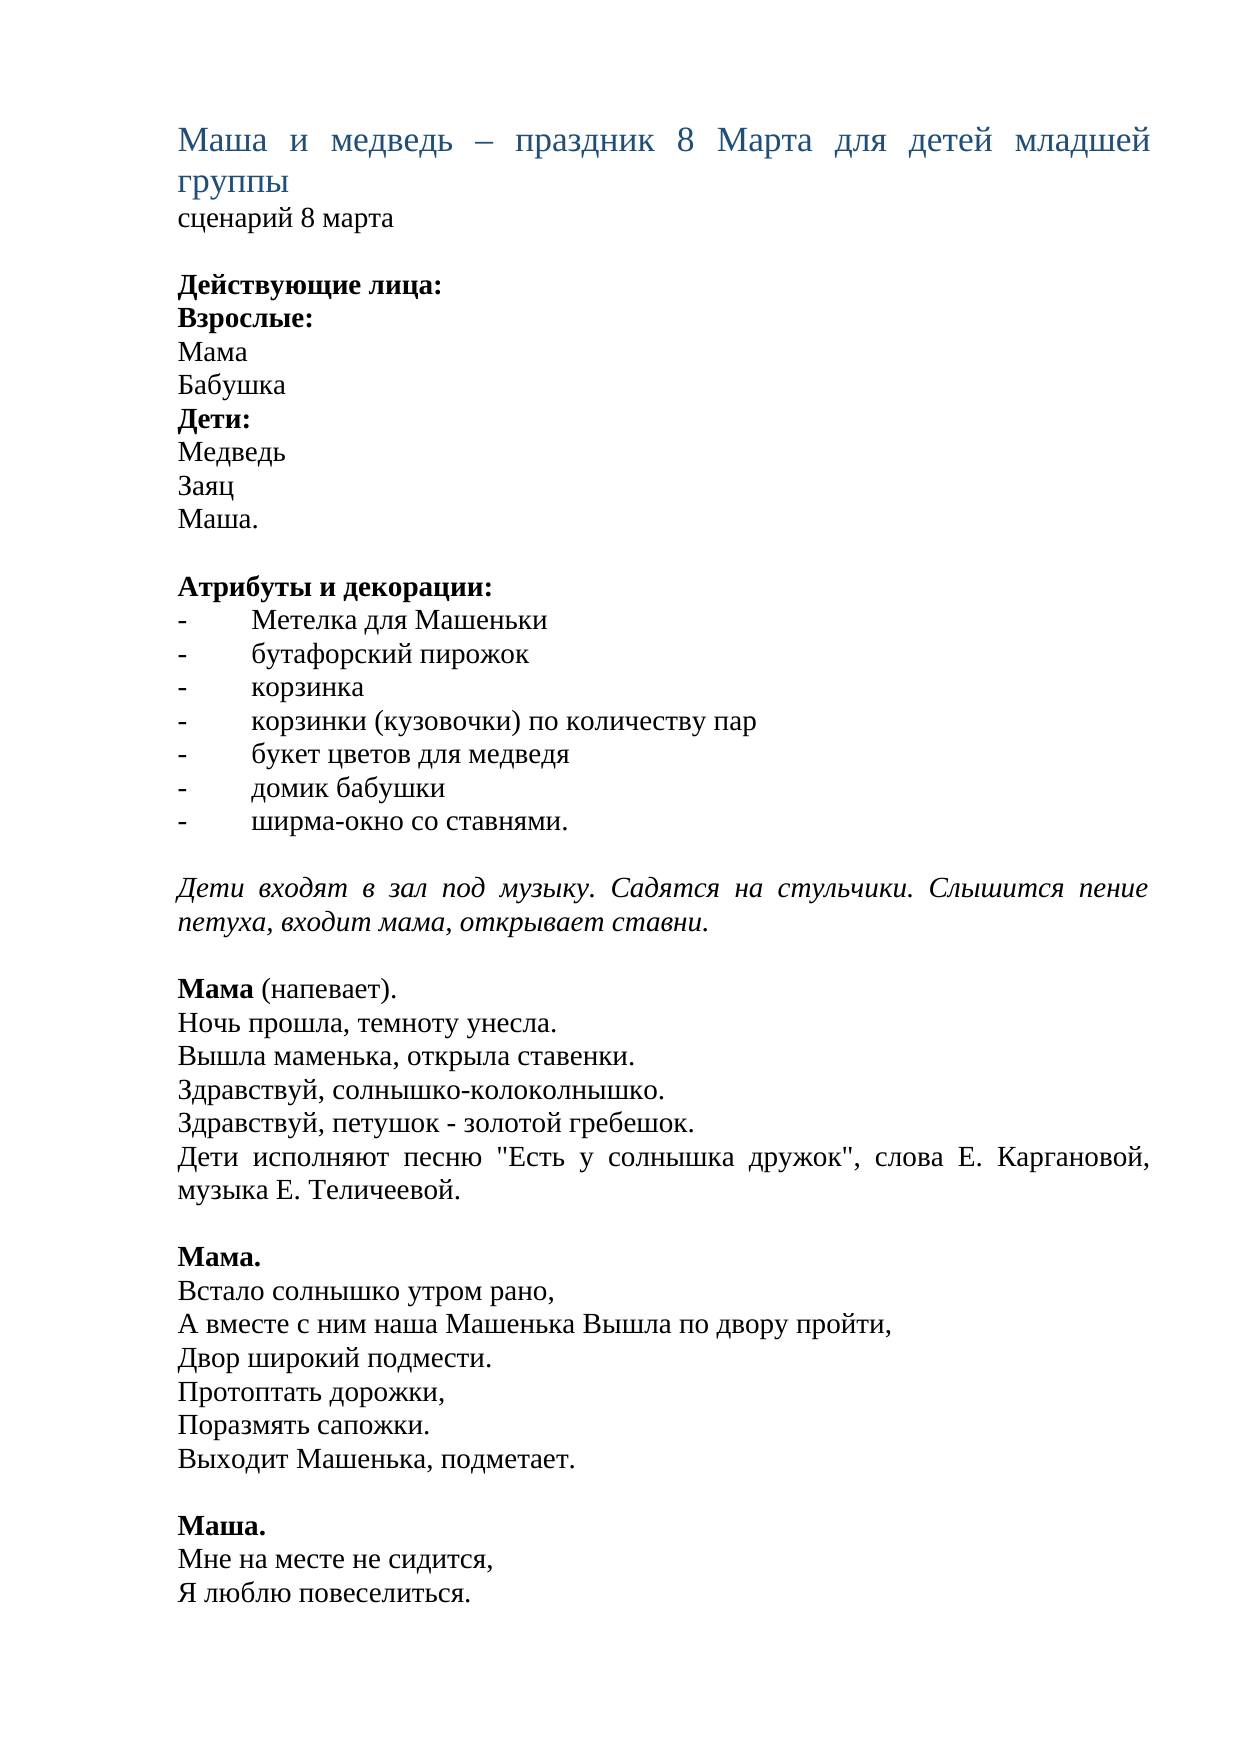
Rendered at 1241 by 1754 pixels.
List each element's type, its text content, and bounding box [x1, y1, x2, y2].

text Мама [177, 334, 1152, 367]
text Протоптать дорожки, [177, 1374, 1152, 1407]
text Маша. [177, 502, 1152, 535]
text - бутафорский пирожок [177, 636, 1152, 669]
text Взрослые: [177, 300, 1152, 334]
text Ночь прошла, темноту унесла. [177, 1005, 1152, 1038]
text Дети: [177, 401, 1152, 434]
text Мама. [177, 1239, 1152, 1273]
text Атрибуты и декорации: [177, 569, 1152, 602]
text Вышла маменька, открыла ставенки. [177, 1038, 1152, 1072]
text Здравствуй, солнышко-колоколнышко. [177, 1072, 1152, 1105]
text Двор широкий подмести. [177, 1340, 1152, 1374]
text Медведь [177, 434, 1152, 468]
text Встало солнышко утром рано, [177, 1273, 1152, 1307]
text Маша. [177, 1508, 1152, 1541]
text - домик бабушки [177, 770, 1152, 803]
text - Метелка для Машеньки [177, 602, 1152, 636]
text - ширма-окно со ставнями. [177, 803, 1152, 837]
text Дети исполняют песню "Есть у солнышка дружок", слова Е. Каргановой, музыка Е. Теличеевой. [177, 1139, 1152, 1206]
text Выходит Машенька, подметает. [177, 1441, 1152, 1474]
text А вместе с ним наша Машенька Вышла по двору пройти, [177, 1307, 1152, 1340]
text Поразмять сапожки. [177, 1407, 1152, 1441]
text Заяц [177, 468, 1152, 502]
text Мама (напевает). [177, 971, 1152, 1005]
text сценарий 8 марта [177, 200, 1152, 233]
text Маша и медведь – праздник 8 Марта для детей младшей группы [177, 118, 1152, 200]
text Я люблю повеселиться. [177, 1575, 1152, 1608]
text Дети входят в зал под музыку. Садятся на стульчики. Слышится пение петуха, входит мама, открывает ставни. [177, 871, 1152, 938]
text - букет цветов для медведя [177, 736, 1152, 770]
text Мне на месте не сидится, [177, 1541, 1152, 1575]
text Бабушка [177, 367, 1152, 401]
text - корзинка [177, 669, 1152, 703]
text - корзинки (кузовочки) по количеству пар [177, 703, 1152, 736]
text Действующие лица: [177, 267, 1152, 300]
text Здравствуй, петушок - золотой гребешок. [177, 1105, 1152, 1139]
